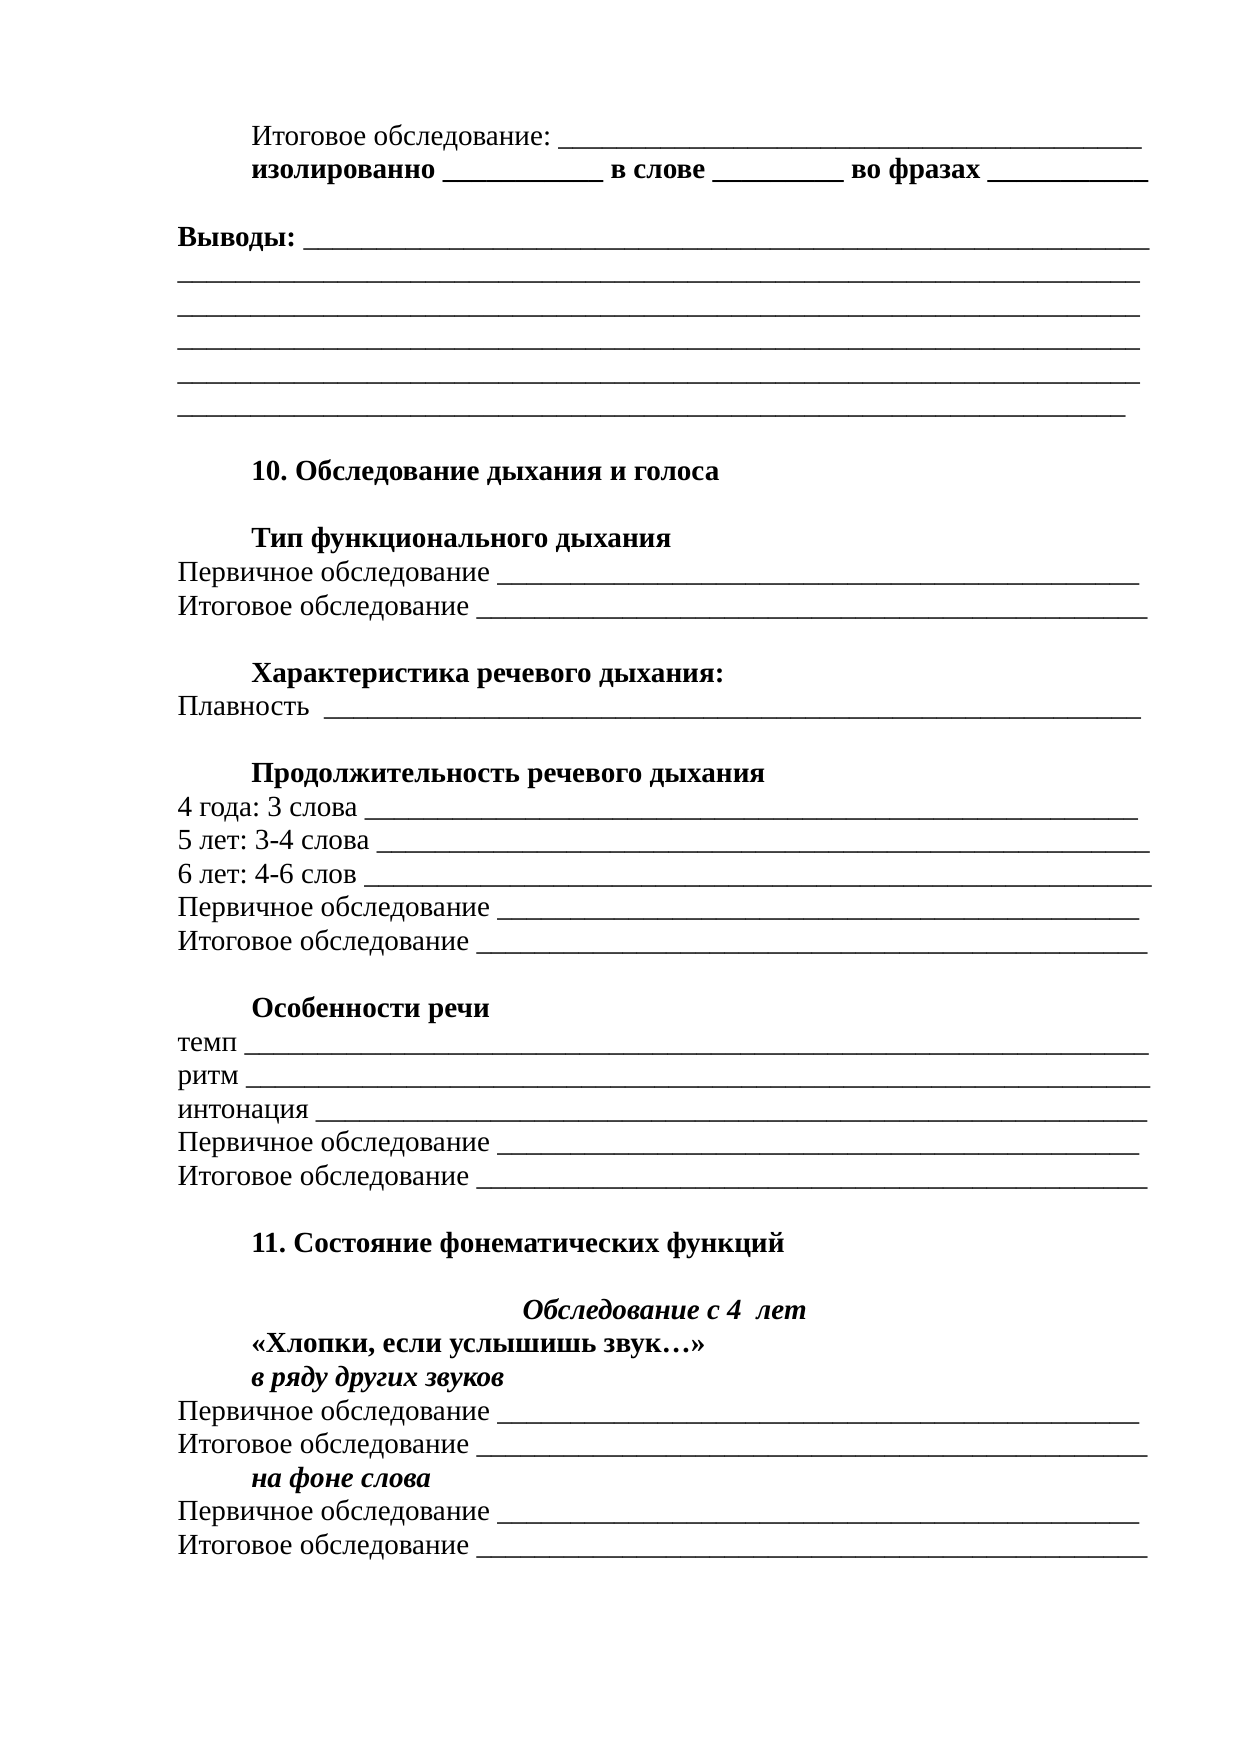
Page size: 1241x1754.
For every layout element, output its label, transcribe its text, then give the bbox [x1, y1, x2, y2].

text Первичное обследование ____________________________________________ [177, 554, 1152, 588]
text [177, 1527, 1152, 1560]
text Выводы: __________________________________________________________ [177, 219, 1152, 252]
text на фоне слова [177, 1460, 1152, 1493]
text Первичное обследование ____________________________________________ [177, 1393, 1152, 1426]
text Итоговое обследование ______________________________________________ [177, 588, 1152, 621]
text 4 года: 3 слова _____________________________________________________ [177, 789, 1152, 822]
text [177, 1493, 1152, 1527]
text Первичное обследование ____________________________________________ [177, 1124, 1152, 1158]
text 5 лет: 3-4 слова _____________________________________________________ [177, 822, 1152, 856]
text Итоговое обследование: ________________________________________ [177, 118, 1152, 152]
text 6 лет: 4-6 слов ______________________________________________________ [177, 856, 1152, 889]
text Обследование с 4 лет [177, 1292, 1152, 1326]
text Итоговое обследование ______________________________________________ [177, 923, 1152, 957]
text темп ______________________________________________________________ [177, 1024, 1152, 1057]
text 11. Состояние фонематических функций [177, 1225, 1152, 1258]
text ритм ______________________________________________________________ [177, 1057, 1152, 1091]
text Первичное обследование ____________________________________________ [177, 889, 1152, 923]
text в ряду других звуков [177, 1359, 1152, 1393]
text интонация _________________________________________________________ [177, 1091, 1152, 1124]
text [177, 152, 1152, 185]
text Плавность ________________________________________________________ [177, 688, 1152, 722]
text Тип функционального дыхания [177, 521, 1152, 554]
text «Хлопки, если услышишь звук…» [177, 1326, 1152, 1359]
text Продолжительность речевого дыхания [177, 755, 1152, 789]
text _________________________________________________________________________________________________________________________________________________________________________________________________________________________________________________________________________________________________________________________________________ [177, 252, 1152, 420]
text Особенности речи [177, 990, 1152, 1024]
text Итоговое обследование ______________________________________________ [177, 1158, 1152, 1191]
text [177, 1426, 1152, 1460]
text Характеристика речевого дыхания: [177, 655, 1152, 688]
text 10. Обследование дыхания и голоса [177, 453, 1152, 487]
